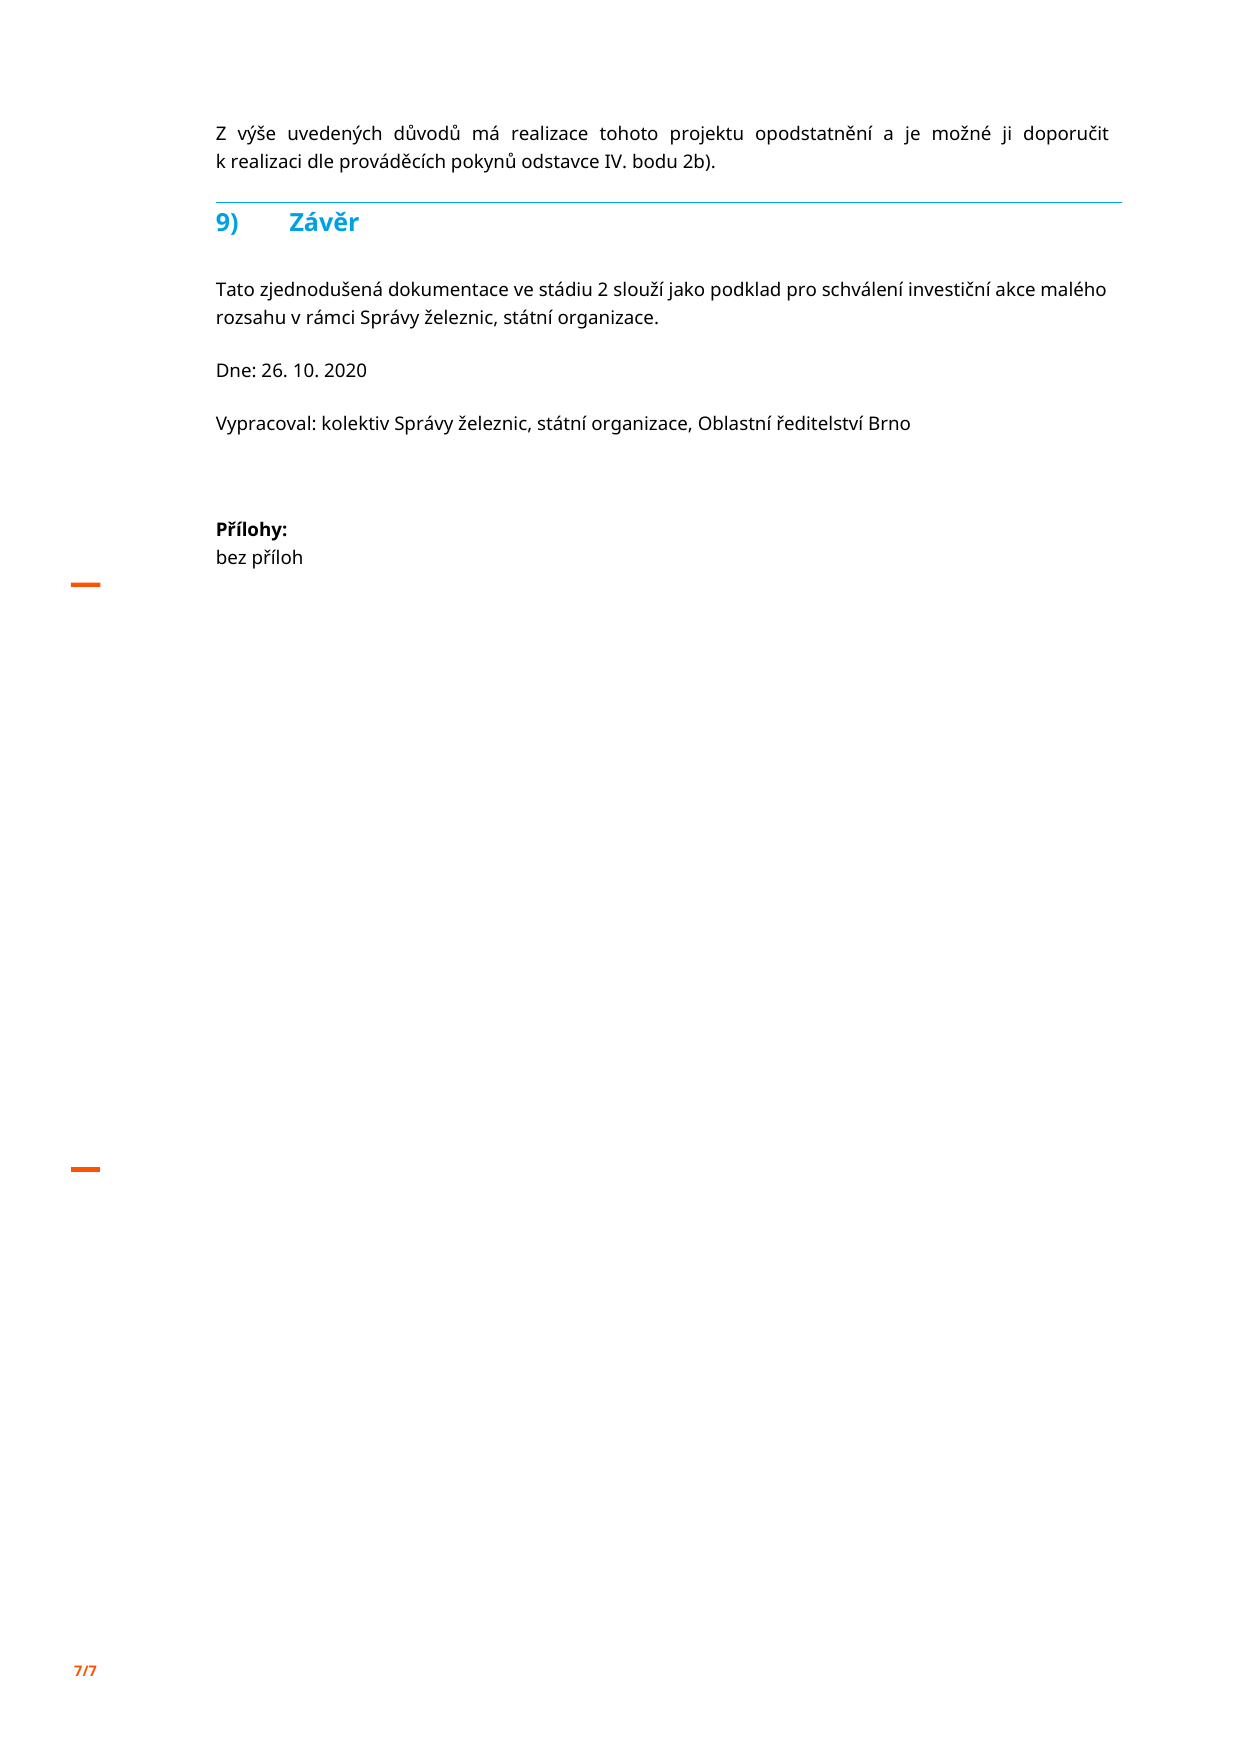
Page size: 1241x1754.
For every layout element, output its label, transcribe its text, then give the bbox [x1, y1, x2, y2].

text bez příloh [216, 544, 1122, 570]
subtitle 9) Závěr [216, 203, 1122, 239]
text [216, 121, 1122, 174]
text Dne: 26. 10. 2020 [216, 357, 1122, 383]
text Tato zjednodušená dokumentace ve stádiu 2 slouží jako podklad pro schválení investiční akce malého rozsahu v rámci Správy železnic, státní organizace. [216, 276, 1122, 330]
subtitle Přílohy: [216, 517, 1122, 542]
text Vypracoval: kolektiv Správy železnic, státní organizace, Oblastní ředitelství Brno [216, 411, 1122, 436]
